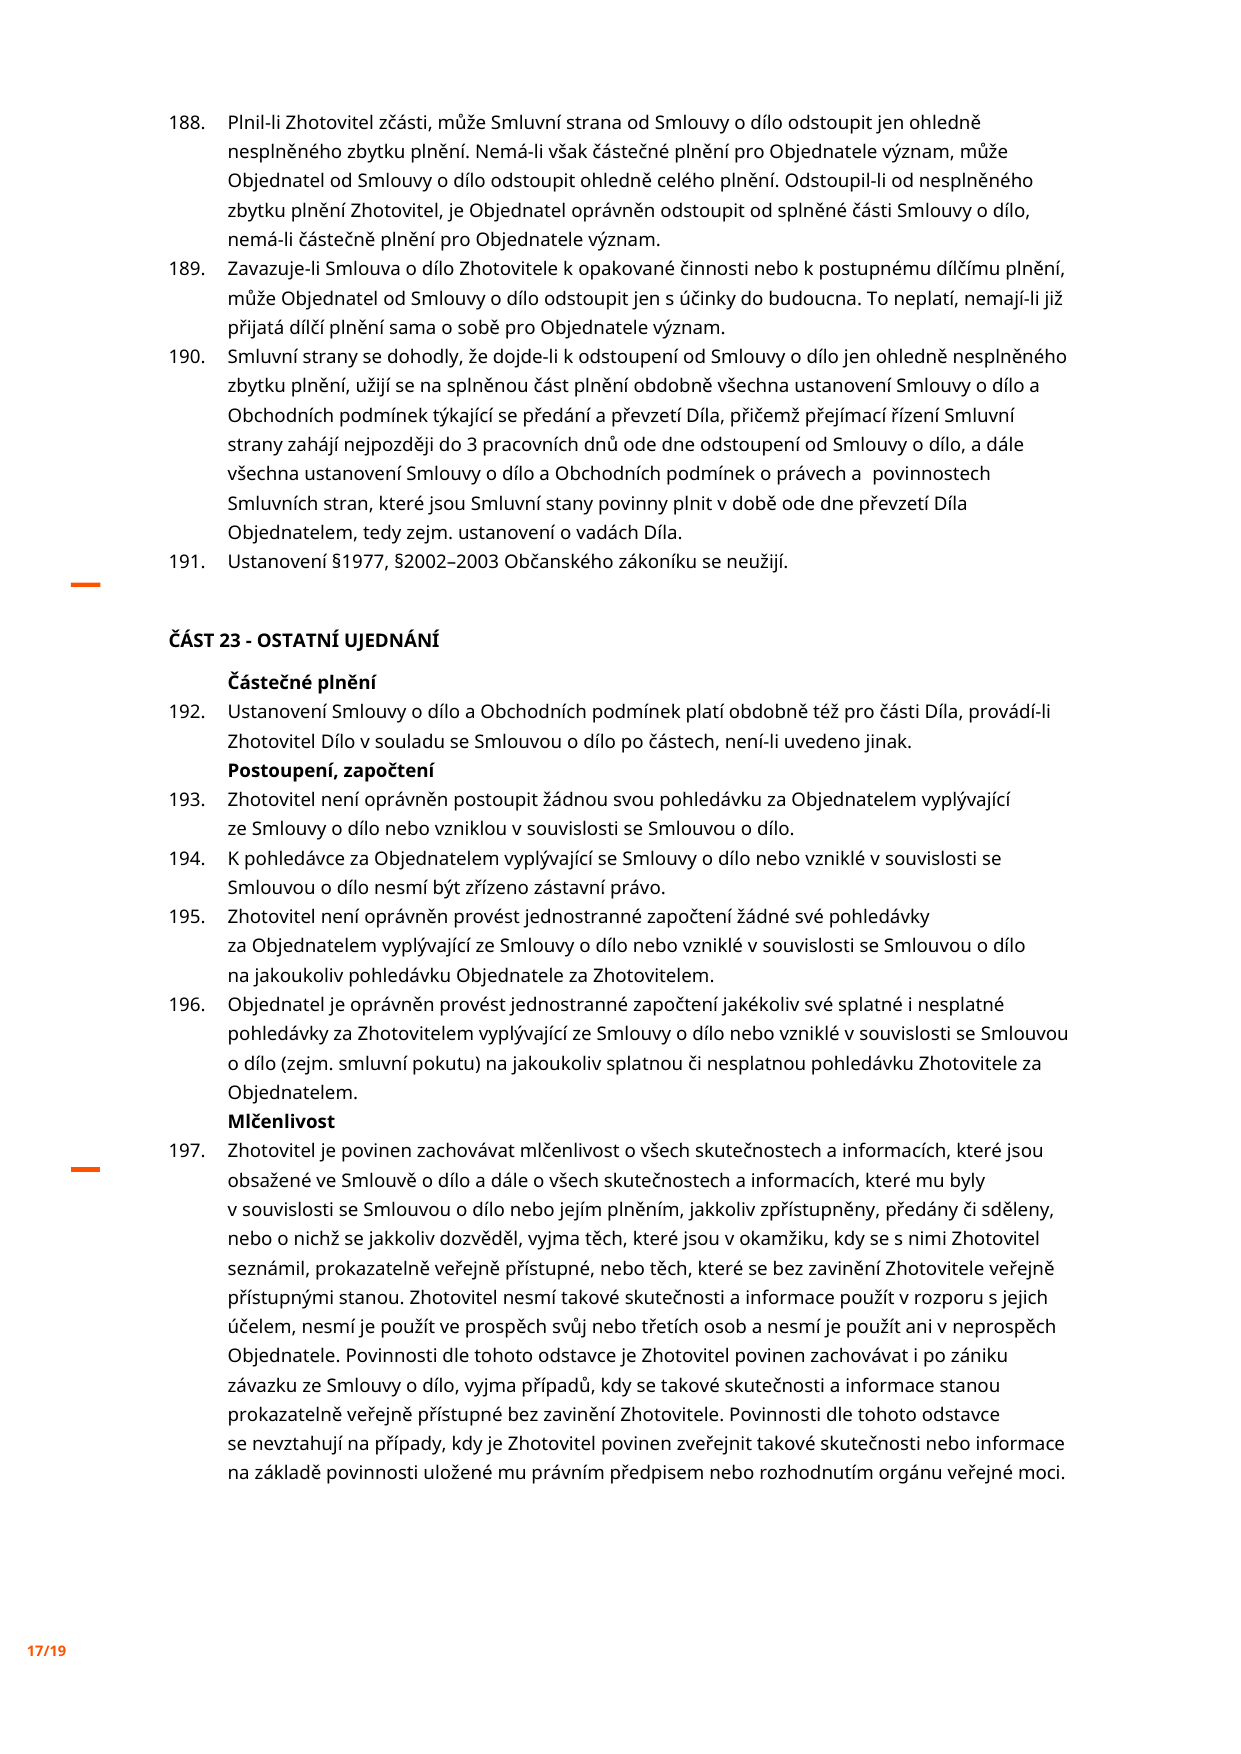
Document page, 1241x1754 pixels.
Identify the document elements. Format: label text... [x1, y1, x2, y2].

list Zhotovitel není oprávněn postoupit žádnou svou pohledávku za Objednatelem vyplývající ze Smlouvy o dílo nebo vzniklou v souvislosti se Smlouvou o dílo. [168, 786, 1072, 841]
list OSTATNÍ UJEDNÁNÍ [168, 628, 1072, 653]
list Ustanovení §1977, §2002–2003 Občanského zákoníku se neužijí. [168, 548, 1072, 574]
text Částečné plnění [227, 669, 1072, 695]
list Zhotovitel je povinen zachovávat mlčenlivost o všech skutečnostech a informacích, které jsou obsažené ve Smlouvě o dílo a dále o všech skutečnostech a informacích, které mu byly v souvislosti se Smlouvou o dílo nebo jejím plněním, jakkoliv zpřístupněny, předány či sděleny, nebo o nichž se jakkoliv dozvěděl, vyjma těch, které jsou v okamžiku, kdy se s nimi Zhotovitel seznámil, prokazatelně veřejně přístupné, nebo těch, které se bez zavinění Zhotovitele veřejně přístupnými stanou. Zhotovitel nesmí takové skutečnosti a informace použít v rozporu s jejich účelem, nesmí je použít ve prospěch svůj nebo třetích osob a nesmí je použít ani v neprospěch Objednatele. Povinnosti dle tohoto odstavce je Zhotovitel povinen zachovávat i po zániku závazku ze Smlouvy o dílo, vyjma případů, kdy se takové skutečnosti a informace stanou prokazatelně veřejně přístupné bez zavinění Zhotovitele. Povinnosti dle tohoto odstavce se nevztahují na případy, kdy je Zhotovitel povinen zveřejnit takové skutečnosti nebo informace na základě povinnosti uložené mu právním předpisem nebo rozhodnutím orgánu veřejné moci. [168, 1138, 1072, 1485]
list Plnil-li Zhotovitel zčásti, může Smluvní strana od Smlouvy o dílo odstoupit jen ohledně nesplněného zbytku plnění. Nemá-li však částečné plnění pro Objednatele význam, může Objednatel od Smlouvy o dílo odstoupit ohledně celého plnění. Odstoupil-li od nesplněného zbytku plnění Zhotovitel, je Objednatel oprávněn odstoupit od splněné části Smlouvy o dílo, nemá-li částečně plnění pro Objednatele význam. [168, 109, 1072, 252]
text Postoupení, započtení [168, 757, 1072, 783]
text Mlčenlivost [227, 1108, 1072, 1134]
list K pohledávce za Objednatelem vyplývající se Smlouvy o dílo nebo vzniklé v souvislosti se Smlouvou o dílo nesmí být zřízeno zástavní právo. [168, 845, 1072, 900]
list Smluvní strany se dohodly, že dojde-li k odstoupení od Smlouvy o dílo jen ohledně nesplněného zbytku plnění, užijí se na splněnou část plnění obdobně všechna ustanovení Smlouvy o dílo a Obchodních podmínek týkající se předání a převzetí Díla, přičemž přejímací řízení Smluvní strany zahájí nejpozději do 3 pracovních dnů ode dne odstoupení od Smlouvy o dílo, a dále všechna ustanovení Smlouvy o dílo a Obchodních podmínek o právech a povinnostech Smluvních stran, které jsou Smluvní stany povinny plnit v době ode dne převzetí Díla Objednatelem, tedy zejm. ustanovení o vadách Díla. [168, 343, 1072, 544]
list Objednatel je oprávněn provést jednostranné započtení jakékoliv své splatné i nesplatné pohledávky za Zhotovitelem vyplývající ze Smlouvy o dílo nebo vzniklé v souvislosti se Smlouvou o dílo (zejm. smluvní pokutu) na jakoukoliv splatnou či nesplatnou pohledávku Zhotovitele za Objednatelem. [168, 991, 1072, 1105]
list Zhotovitel není oprávněn provést jednostranné započtení žádné své pohledávky za Objednatelem vyplývající ze Smlouvy o dílo nebo vzniklé v souvislosti se Smlouvou o dílo na jakoukoliv pohledávku Objednatele za Zhotovitelem. [168, 903, 1072, 988]
list Ustanovení Smlouvy o dílo a Obchodních podmínek platí obdobně též pro části Díla, provádí-li Zhotovitel Dílo v souladu se Smlouvou o dílo po částech, není-li uvedeno jinak. [168, 699, 1072, 753]
list Zavazuje-li Smlouva o dílo Zhotovitele k opakované činnosti nebo k postupnému dílčímu plnění, může Objednatel od Smlouvy o dílo odstoupit jen s účinky do budoucna. To neplatí, nemají-li již přijatá dílčí plnění sama o sobě pro Objednatele význam. [168, 256, 1072, 340]
